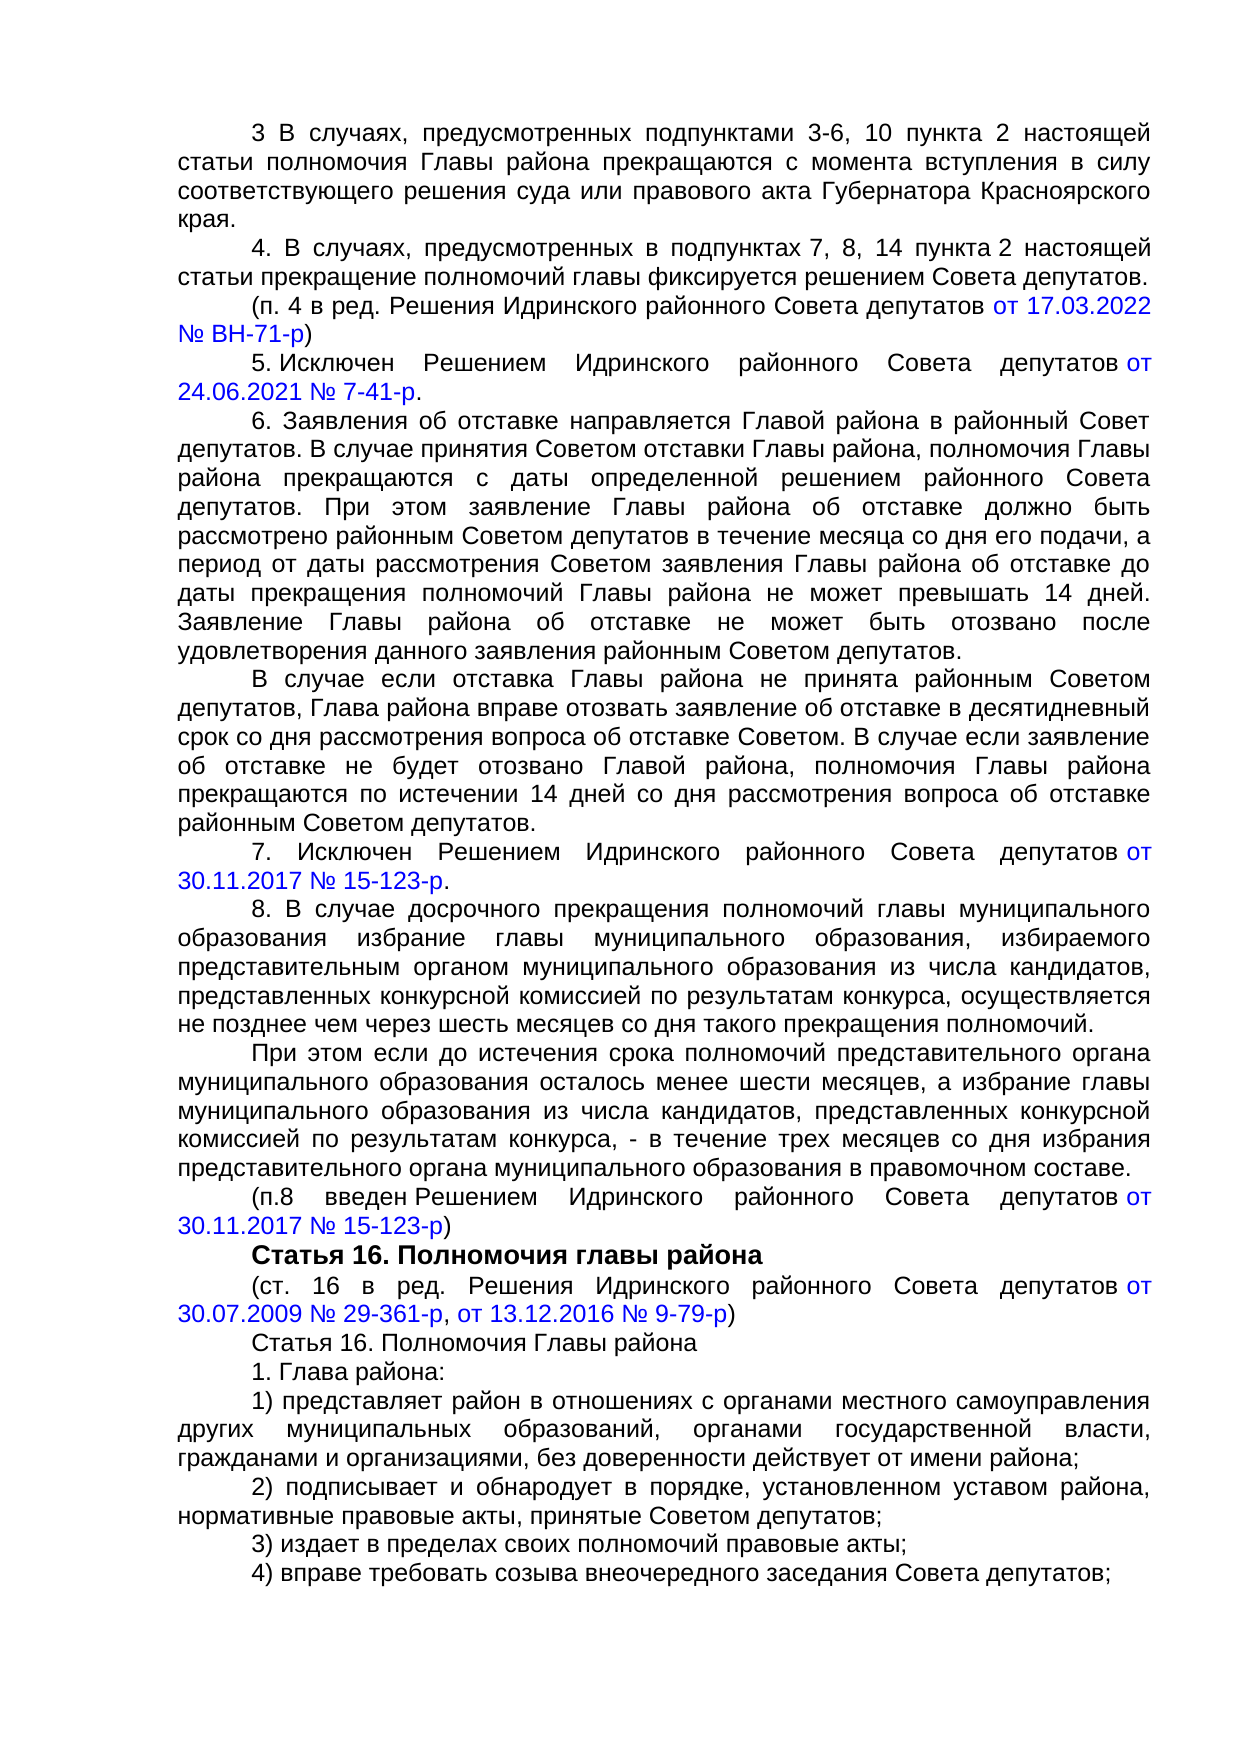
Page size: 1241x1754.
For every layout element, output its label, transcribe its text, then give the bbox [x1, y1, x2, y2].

text 7. Исключен Решением Идринского районного Совета депутатов от 30.11.2017 № 15-123-р. [177, 837, 1152, 894]
text (п.8 введен Решением Идринского районного Совета депутатов от 30.11.2017 № 15-123-р) [177, 1182, 1152, 1239]
text 2) подписывает и обнародует в порядке, установленном уставом района, нормативные правовые акты, принятые Советом депутатов; [177, 1472, 1152, 1529]
text (ст. 16 в ред. Решения Идринского районного Совета депутатов от 30.07.2009 № 29-361-р, от 13.12.2016 № 9-79-р) [177, 1271, 1152, 1328]
text Статья 16. Полномочия главы района [177, 1239, 1152, 1271]
text 1) представляет район в отношениях с органами местного самоуправления других муниципальных образований, органами государственной власти, гражданами и организациями, без доверенности действует от имени района; [177, 1386, 1152, 1472]
text 3 В случаях, предусмотренных подпунктами 3-6, 10 пункта 2 настоящей статьи полномочия Главы района прекращаются с момента вступления в силу соответствующего решения суда или правового акта Губернатора Красноярского края. [177, 118, 1152, 233]
text (п. 4 в ред. Решения Идринского районного Совета депутатов от 17.03.2022 № ВН-71-р) [177, 291, 1152, 348]
text 3) издает в пределах своих полномочий правовые акты; [177, 1529, 1152, 1558]
text 4. В случаях, предусмотренных в подпунктах 7, 8, 14 пункта 2 настоящей статьи прекращение полномочий главы фиксируется решением Совета депутатов. [177, 233, 1152, 291]
text При этом если до истечения срока полномочий представительного органа муниципального образования осталось менее шести месяцев, а избрание главы муниципального образования из числа кандидатов, представленных конкурсной комиссией по результатам конкурса, - в течение трех месяцев со дня избрания представительного органа муниципального образования в правомочном составе. [177, 1038, 1152, 1182]
text Статья 16. Полномочия Главы района [177, 1328, 1152, 1357]
text 8. В случае досрочного прекращения полномочий главы муниципального образования избрание главы муниципального образования, избираемого представительным органом муниципального образования из числа кандидатов, представленных конкурсной комиссией по результатам конкурса, осуществляется не позднее чем через шесть месяцев со дня такого прекращения полномочий. [177, 894, 1152, 1038]
text В случае если отставка Главы района не принята районным Советом депутатов, Глава района вправе отозвать заявление об отставке в десятидневный срок со дня рассмотрения вопроса об отставке Советом. В случае если заявление об отставке не будет отозвано Главой района, полномочия Главы района прекращаются по истечении 14 дней со дня рассмотрения вопроса об отставке районным Советом депутатов. [177, 664, 1152, 837]
text 6. Заявления об отставке направляется Главой района в районный Совет депутатов. В случае принятия Советом отставки Главы района, полномочия Главы района прекращаются с даты определенной решением районного Совета депутатов. При этом заявление Главы района об отставке должно быть рассмотрено районным Советом депутатов в течение месяца со дня его подачи, а период от даты рассмотрения Советом заявления Главы района об отставке до даты прекращения полномочий Главы района не может превышать 14 дней. Заявление Главы района об отставке не может быть отозвано после удовлетворения данного заявления районным Советом депутатов. [177, 406, 1152, 664]
text 5. Исключен Решением Идринского районного Совета депутатов от 24.06.2021 № 7-41-р. [177, 348, 1152, 406]
text 1. Глава района: [177, 1357, 1152, 1386]
text 4) вправе требовать созыва внеочередного заседания Совета депутатов; [177, 1558, 1152, 1587]
